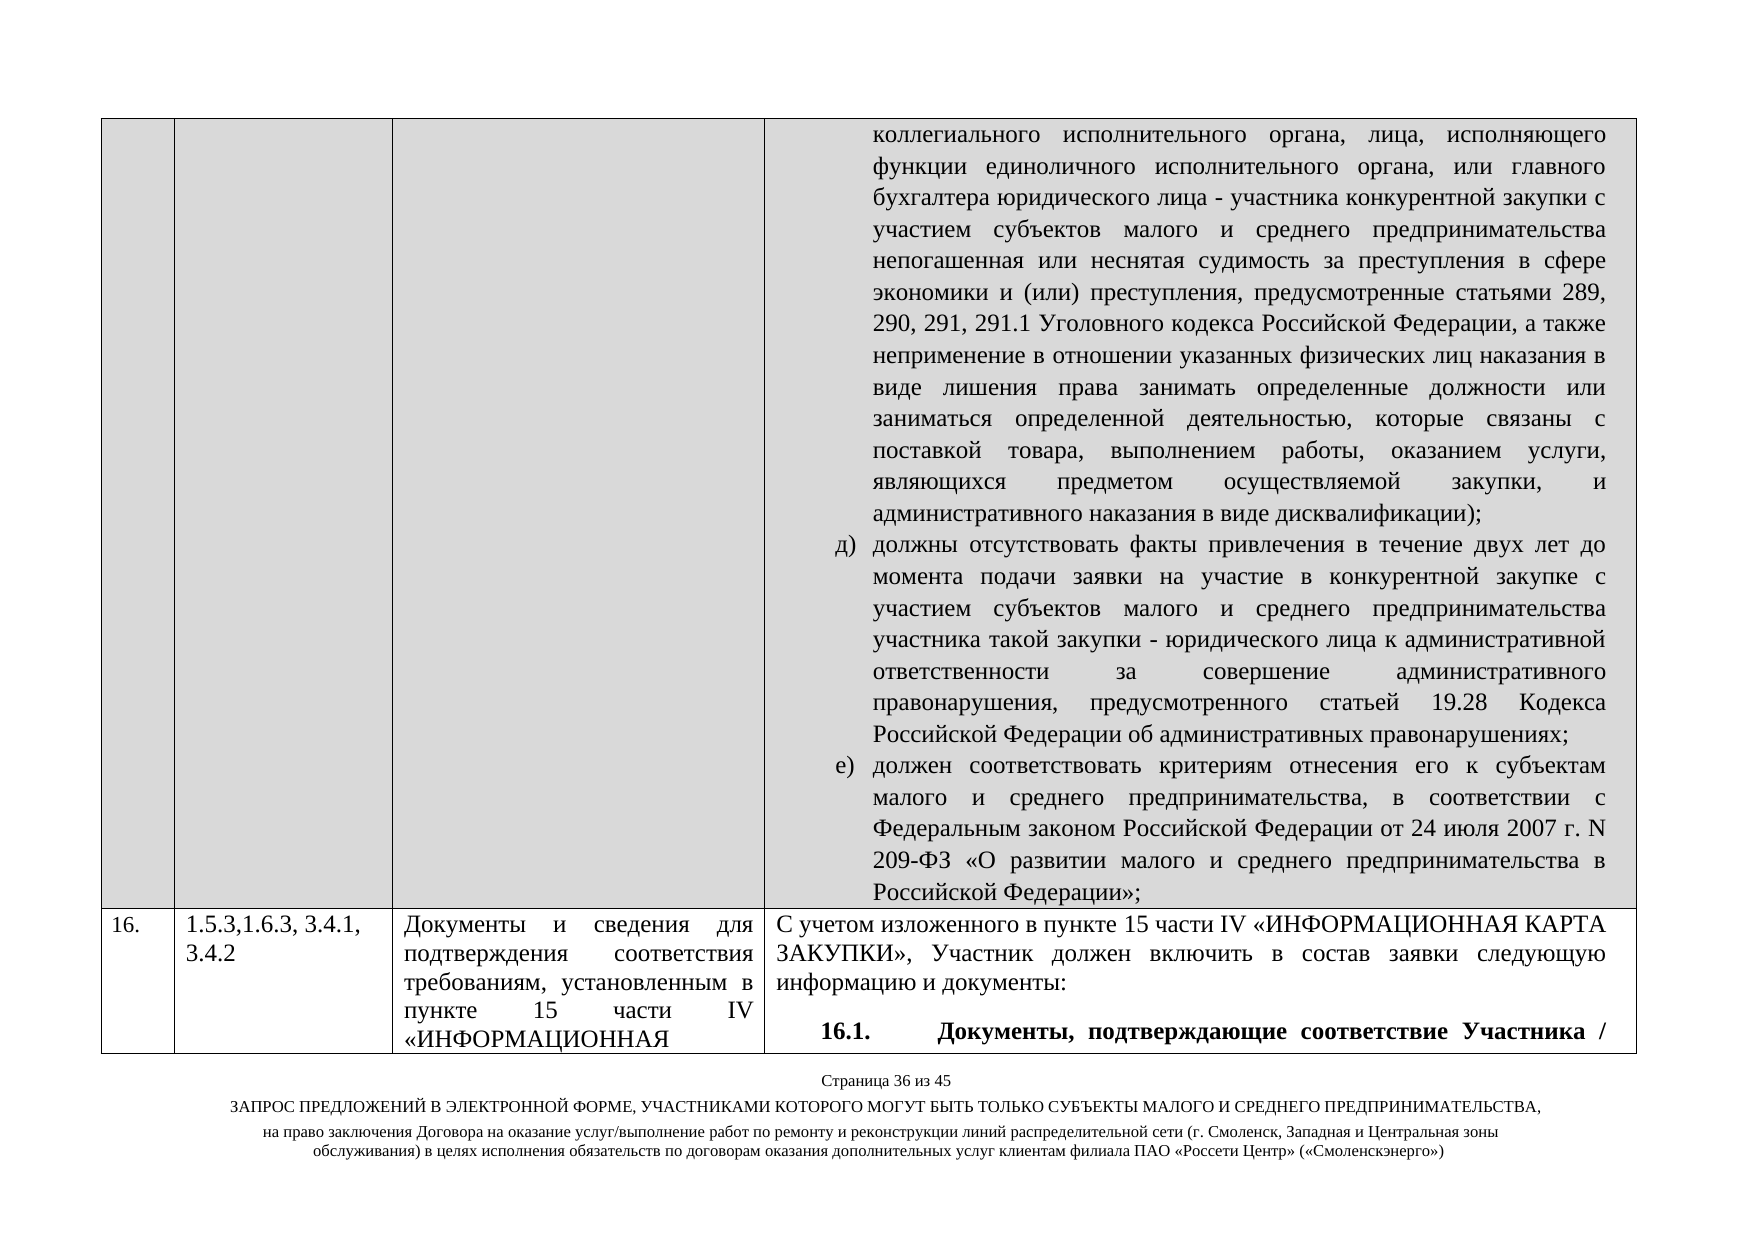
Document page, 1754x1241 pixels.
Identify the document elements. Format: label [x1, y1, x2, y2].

table_cell [765, 119, 1636, 908]
table_cell [175, 909, 392, 1053]
table_cell [175, 119, 392, 908]
table_cell [102, 909, 174, 1053]
table_cell [393, 909, 764, 1053]
table_cell [102, 119, 174, 908]
table_cell [765, 909, 1636, 1053]
table_cell [393, 119, 764, 908]
